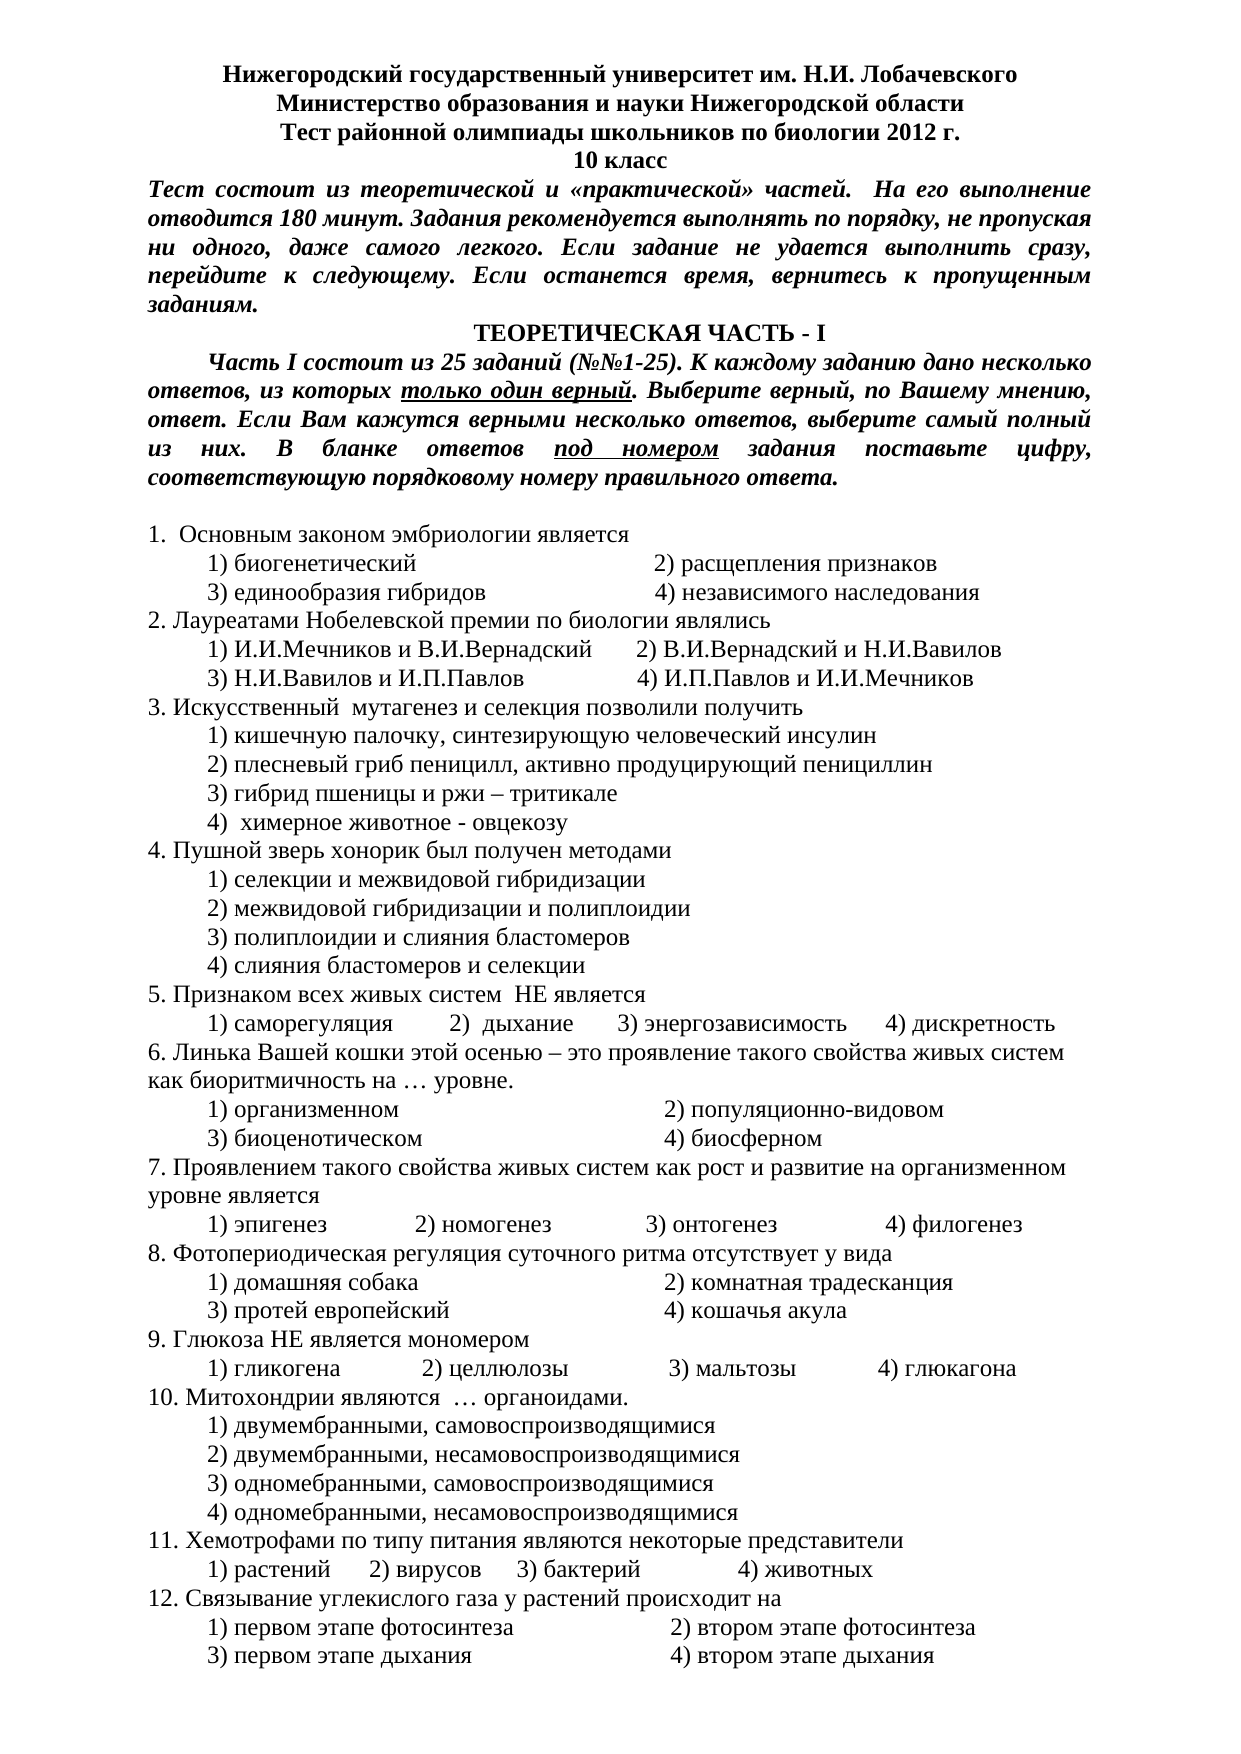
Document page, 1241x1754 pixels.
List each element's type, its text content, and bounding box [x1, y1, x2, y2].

text 1) растений 2) вирусов 3) бактерий 4) животных [148, 1554, 1092, 1583]
text 3) первом этапе дыхания 4) втором этапе дыхания [148, 1640, 1092, 1669]
text 3. Искусственный мутагенез и селекция позволили получить [148, 692, 1092, 720]
text 1) эпигенез 2) номогенез 3) онтогенез 4) филогенез [148, 1209, 1092, 1238]
text 11. Хемотрофами по типу питания являются некоторые представители [148, 1525, 1092, 1554]
text 10. Митохондрии являются … органоидами. [148, 1382, 1092, 1410]
text 4) слияния бластомеров и селекции [148, 950, 1092, 979]
text Тест состоит из теоретической и «практической» частей. На его выполнение отводится 180 минут. Задания рекомендуется выполнять по порядку, не пропуская ни одного, даже самого легкого. Если задание не удается выполнить сразу, перейдите к следующему. Если останется время, вернитесь к пропущенным заданиям. [148, 174, 1092, 318]
text 3) полиплоидии и слияния бластомеров [148, 922, 1092, 950]
text 12. Связывание углекислого газа у растений происходит на [148, 1583, 1092, 1612]
text 2) межвидовой гибридизации и полиплоидии [148, 893, 1092, 922]
text Часть I состоит из 25 заданий (№№1-25). К каждому заданию дано несколько ответов, из которых только один верный. Выберите верный, по Вашему мнению, ответ. Если Вам кажутся верными несколько ответов, выберите самый полный из них. В бланке ответов под номером задания поставьте цифру, соответствующую порядковому номеру правильного ответа. [148, 347, 1092, 490]
text 9. Глюкоза НЕ является мономером [148, 1324, 1092, 1353]
text 4. Пушной зверь хонорик был получен методами [148, 835, 1092, 864]
text 3) единообразия гибридов 4) независимого наследования [148, 577, 1092, 605]
text 1) кишечную палочку, синтезирующую человеческий инсулин [148, 720, 1092, 749]
text 3) Н.И.Вавилов и И.П.Павлов 4) И.П.Павлов и И.И.Мечников [148, 663, 1092, 692]
text 3) одномебранными, самовоспроизводящимися [148, 1468, 1092, 1497]
text 1) двумембранными, самовоспроизводящимися [148, 1410, 1092, 1439]
text 1) организменном 2) популяционно-видовом [148, 1094, 1092, 1123]
text Тест районной олимпиады школьников по биологии 2012 г. [148, 117, 1092, 145]
text 3) гибрид пшеницы и ржи – тритикале [148, 778, 1092, 807]
text 2) двумембранными, несамовоспроизводящимися [148, 1439, 1092, 1468]
text 1) селекции и межвидовой гибридизации [148, 864, 1092, 893]
text 1. Основным законом эмбриологии является [148, 519, 1092, 548]
text 10 класс [148, 145, 1092, 174]
text 2) плесневый гриб пеницилл, активно продуцирующий пенициллин [148, 749, 1092, 778]
text 1) домашняя собака 2) комнатная традесканция [148, 1267, 1092, 1295]
text 3) биоценотическом 4) биосферном [148, 1123, 1092, 1152]
text 4) одномебранными, несамовоспроизводящимися [148, 1497, 1092, 1525]
text 5. Признаком всех живых систем НЕ является [148, 979, 1092, 1008]
text 1) первом этапе фотосинтеза 2) втором этапе фотосинтеза [148, 1612, 1092, 1640]
text 1) саморегуляция 2) дыхание 3) энергозависимость 4) дискретность [148, 1008, 1092, 1037]
text 1) биогенетический 2) расщепления признаков [148, 548, 1092, 577]
text 8. Фотопериодическая регуляция суточного ритма отсутствует у вида [148, 1238, 1092, 1267]
text Нижегородский государственный университет им. Н.И. Лобачевского [148, 59, 1092, 88]
text 7. Проявлением такого свойства живых систем как рост и развитие на организменном уровне является [148, 1152, 1092, 1209]
text Теоретическая часть - I [207, 318, 1092, 347]
text 2. Лауреатами Нобелевской премии по биологии являлись [148, 605, 1092, 634]
text Министерство образования и науки Нижегородской области [148, 88, 1092, 117]
text 4) химерное животное - овцекозу [148, 807, 1092, 835]
text 1) гликогена 2) целлюлозы 3) мальтозы 4) глюкагона [148, 1353, 1092, 1382]
text 1) И.И.Мечников и В.И.Вернадский 2) В.И.Вернадский и Н.И.Вавилов [148, 634, 1092, 663]
text 3) протей европейский 4) кошачья акула [148, 1295, 1092, 1324]
text 6. Линька Вашей кошки этой осенью – это проявление такого свойства живых систем как биоритмичность на … уровне. [148, 1037, 1092, 1094]
